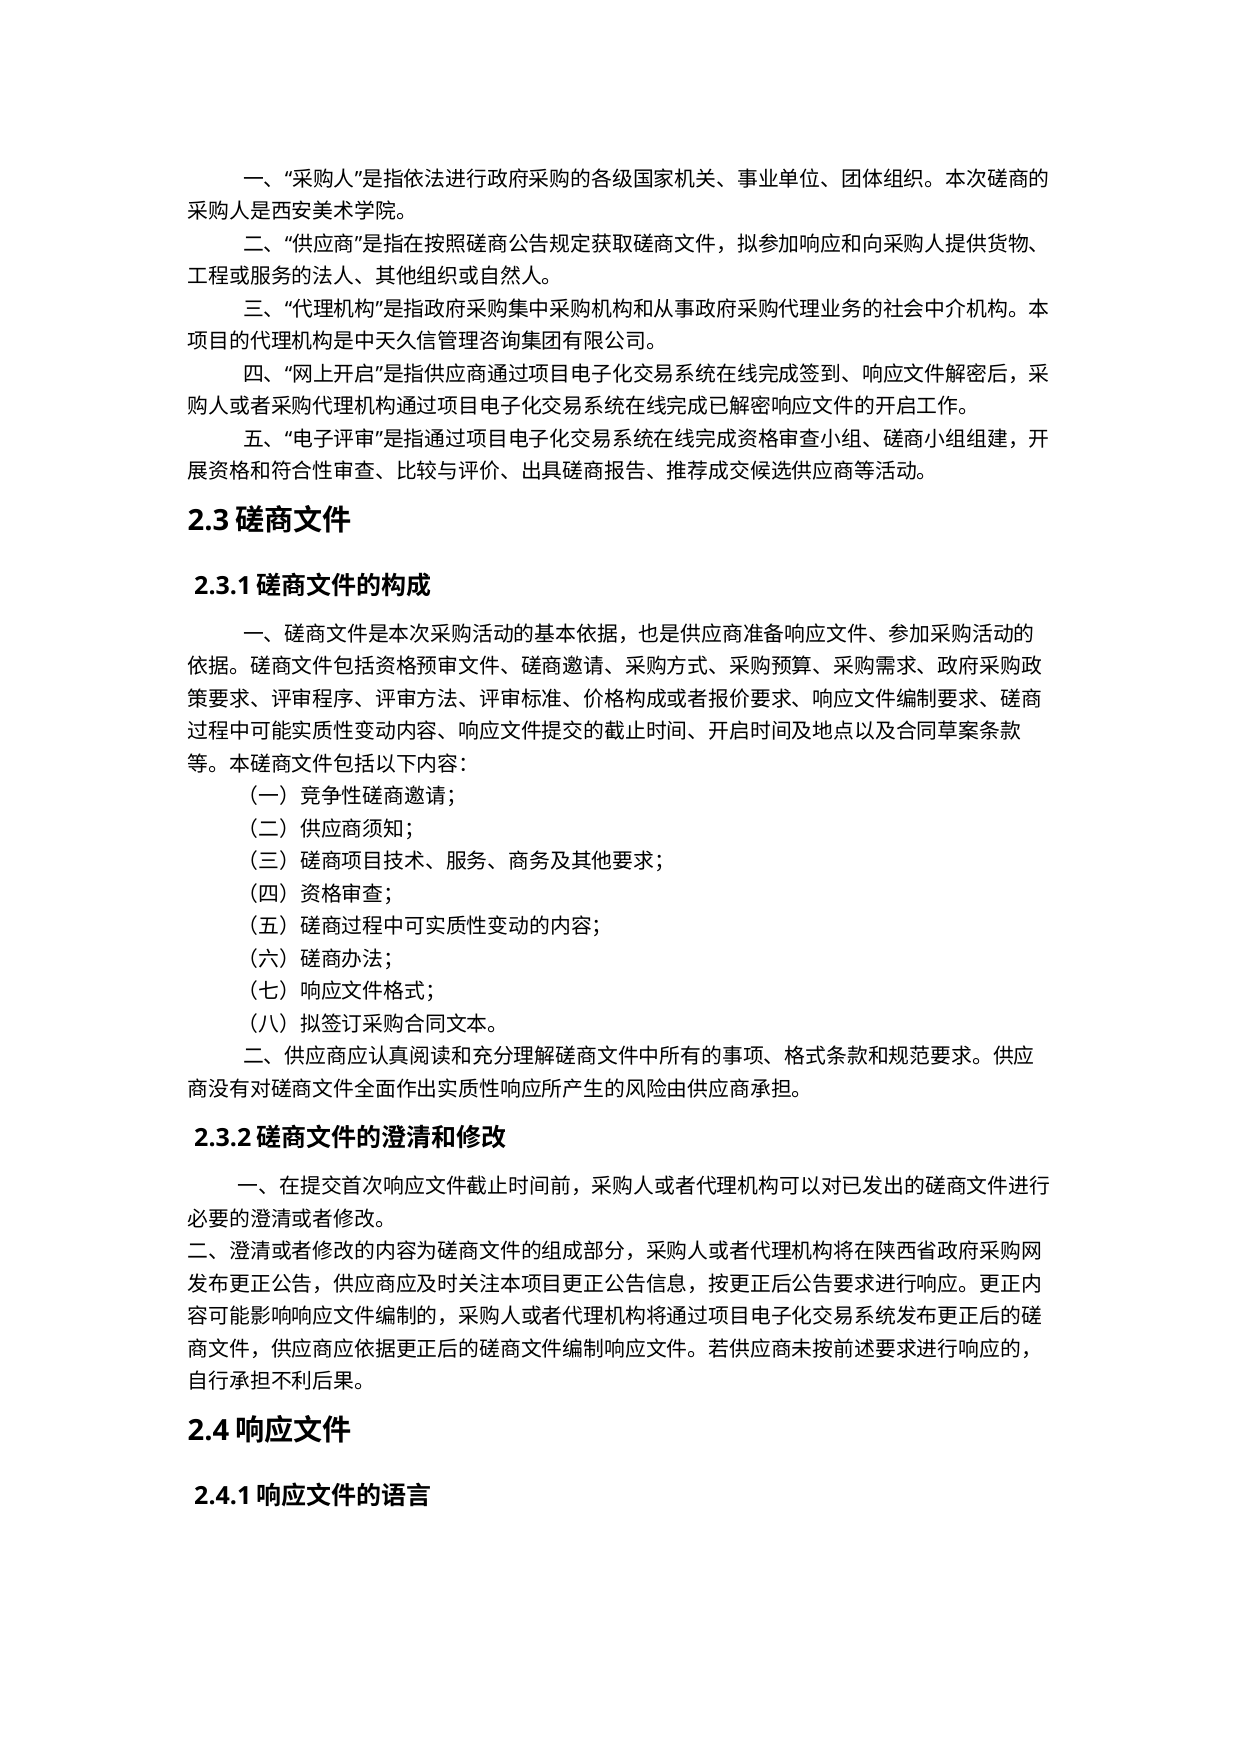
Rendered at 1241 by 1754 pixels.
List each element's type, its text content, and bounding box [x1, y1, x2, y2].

text 二、“供应商”是指在按照磋商公告规定获取磋商文件，拟参加响应和向采购人提供货物、工程或服务的法人、其他组织或自然人。 [187, 227, 1053, 292]
text （一）竞争性磋商邀请； [187, 779, 1053, 812]
text （七）响应文件格式； [187, 974, 1053, 1007]
text 三、“代理机构”是指政府采购集中采购机构和从事政府采购代理业务的社会中介机构。本项目的代理机构是中天久信管理咨询集团有限公司。 [187, 292, 1053, 357]
text 2.4响应文件 [187, 1397, 1053, 1462]
text 2.4.1响应文件的语言 [187, 1462, 1053, 1527]
text 四、“网上开启”是指供应商通过项目电子化交易系统在线完成签到、响应文件解密后，采购人或者采购代理机构通过项目电子化交易系统在线完成已解密响应文件的开启工作。 [187, 357, 1053, 422]
text 2.3磋商文件 [187, 487, 1053, 552]
text 二、供应商应认真阅读和充分理解磋商文件中所有的事项、格式条款和规范要求。供应商没有对磋商文件全面作出实质性响应所产生的风险由供应商承担。 [187, 1039, 1053, 1104]
text 一、“采购人”是指依法进行政府采购的各级国家机关、事业单位、团体组织。本次磋商的采购人是西安美术学院。 [187, 162, 1053, 227]
text （八）拟签订采购合同文本。 [187, 1007, 1053, 1039]
text （五）磋商过程中可实质性变动的内容； [187, 909, 1053, 942]
text 五、“电子评审”是指通过项目电子化交易系统在线完成资格审查小组、磋商小组组建，开展资格和符合性审查、比较与评价、出具磋商报告、推荐成交候选供应商等活动。 [187, 422, 1053, 487]
text 一、磋商文件是本次采购活动的基本依据，也是供应商准备响应文件、参加采购活动的依据。磋商文件包括资格预审文件、磋商邀请、采购方式、采购预算、采购需求、政府采购政策要求、评审程序、评审方法、评审标准、价格构成或者报价要求、响应文件编制要求、磋商过程中可能实质性变动内容、响应文件提交的截止时间、开启时间及地点以及合同草案条款等。本磋商文件包括以下内容： [187, 617, 1053, 779]
text （六）磋商办法； [187, 942, 1053, 974]
text 一、在提交首次响应文件截止时间前，采购人或者代理机构可以对已发出的磋商文件进行必要的澄清或者修改。 [187, 1169, 1053, 1234]
text 二、澄清或者修改的内容为磋商文件的组成部分，采购人或者代理机构将在陕西省政府采购网发布更正公告，供应商应及时关注本项目更正公告信息，按更正后公告要求进行响应。更正内容可能影响响应文件编制的，采购人或者代理机构将通过项目电子化交易系统发布更正后的磋商文件，供应商应依据更正后的磋商文件编制响应文件。若供应商未按前述要求进行响应的，自行承担不利后果。 [187, 1234, 1053, 1397]
text 2.3.1磋商文件的构成 [187, 552, 1053, 617]
text （四）资格审查； [187, 877, 1053, 909]
text （二）供应商须知； [187, 812, 1053, 844]
text 2.3.2磋商文件的澄清和修改 [187, 1104, 1053, 1169]
text （三）磋商项目技术、服务、商务及其他要求； [187, 844, 1053, 877]
